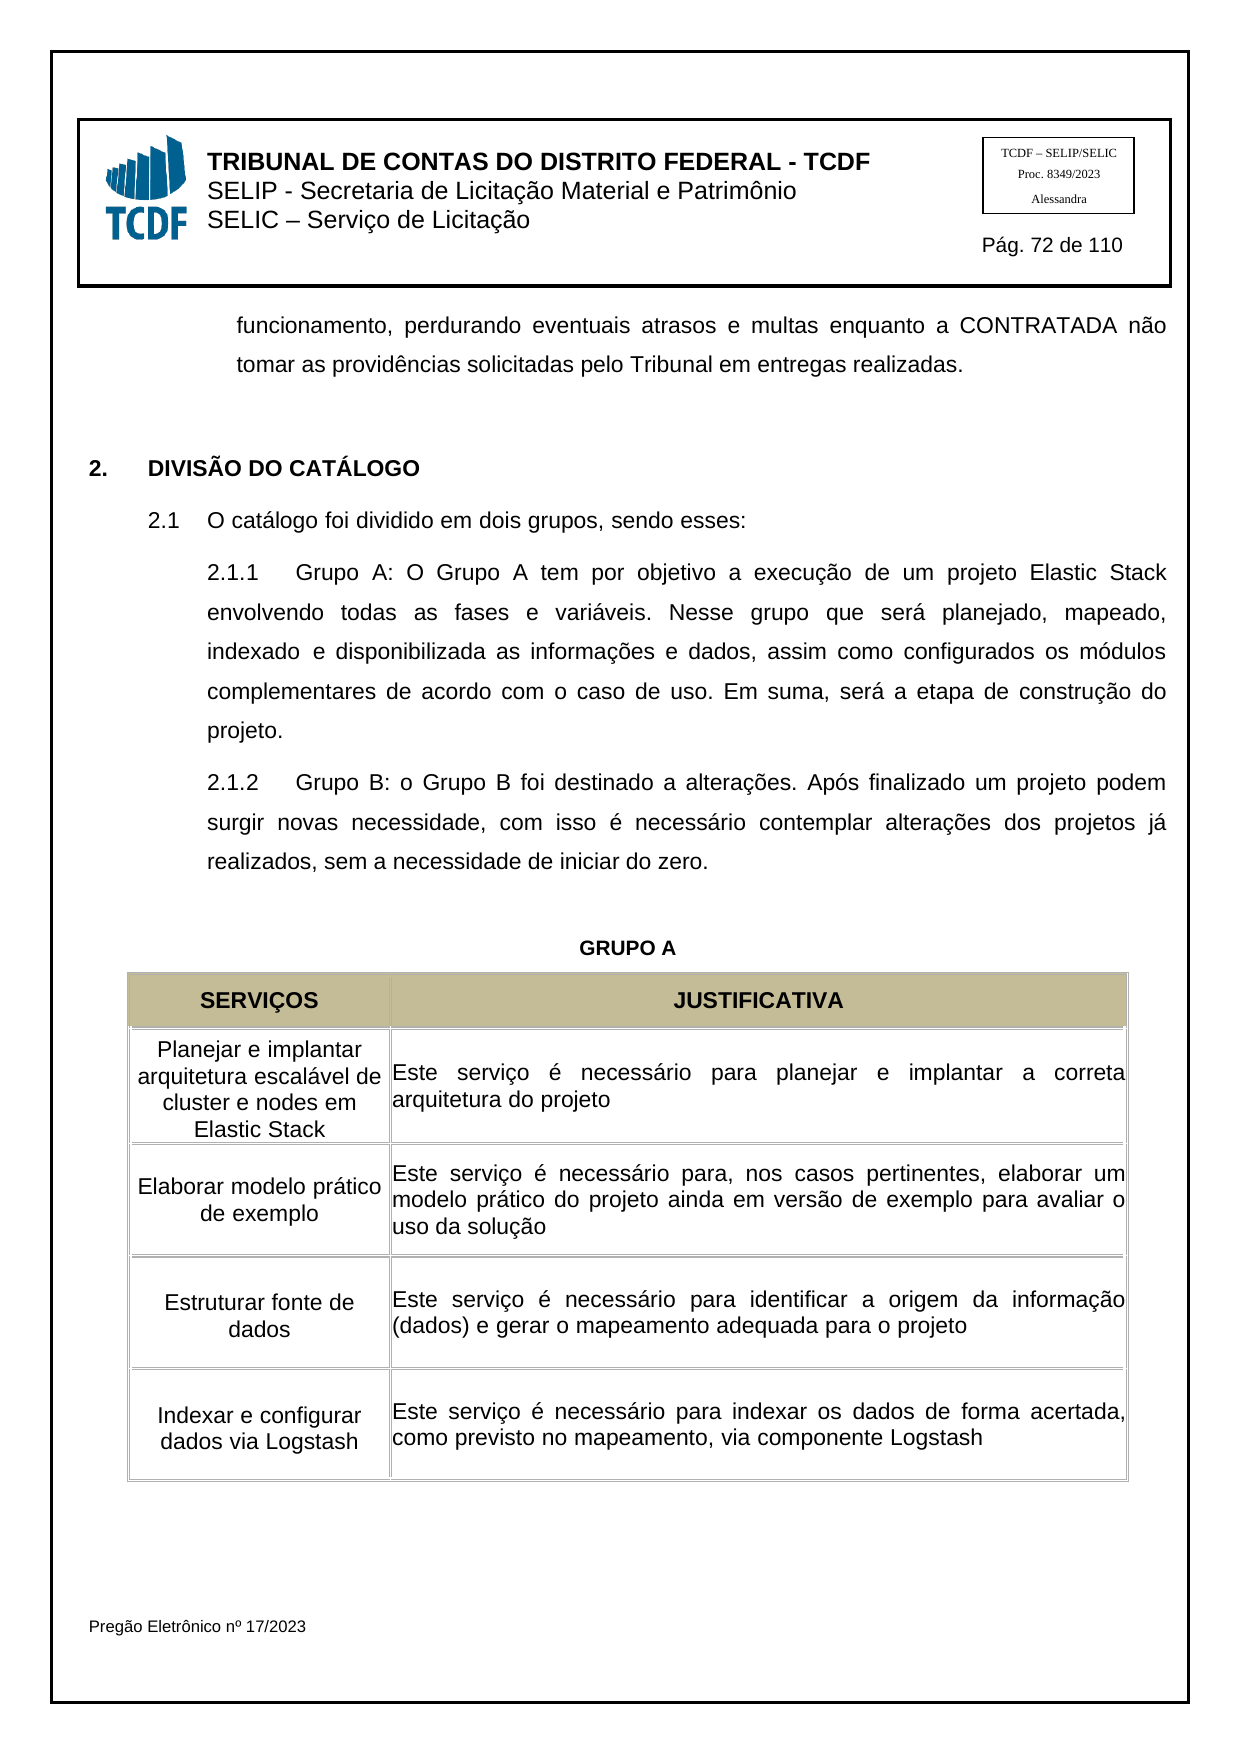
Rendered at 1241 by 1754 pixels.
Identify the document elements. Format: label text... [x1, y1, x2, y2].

picture [91, 132, 201, 242]
table_cell Este serviço é necessário para indexar os dados de forma acertada, como previsto no mapeamento, via componente Logstash [390, 1367, 1126, 1479]
table_header JUSTIFICATIVA [390, 975, 1126, 1026]
table_cell Este serviço é necessário para, nos casos pertinentes, elaborar um modelo prático do projeto ainda em versão de exemplo para avaliar o uso da solução [392, 1142, 1126, 1254]
table_cell Planejar e implantar arquitetura escalável de cluster e nodes em Elastic Stack [130, 1026, 389, 1142]
table_cell Este serviço é necessário para identificar a origem da informação (dados) e gerar o mapeamento adequada para o projeto [390, 1254, 1127, 1367]
text 2.1.2 Grupo B: o Grupo B foi destinado a alterações. Após finalizado um projeto podem surgir novas necessidade, com isso é necessário contemplar alterações dos projetos já realizados, sem a necessidade de iniciar do zero. [207, 769, 1167, 874]
table_cell Elaborar modelo prático de exemplo [130, 1142, 389, 1254]
text 2. DIVISÃO DO CATÁLOGO [89, 455, 1167, 482]
table_header SERVIÇOS [130, 975, 390, 1026]
text 2.1.1 Grupo A: O Grupo A tem por objetivo a execução de um projeto Elastic Stack envolvendo todas as fases e variáveis. Nesse grupo que será planejado, mapeado, indexado e disponibilizada as informações e dados, assim como configurados os módulos complementares de acordo com o caso de uso. Em suma, será a etapa de construção do projeto. [207, 559, 1167, 743]
table_cell Este serviço é necessário para planejar e implantar a correta arquitetura do projeto [392, 1026, 1126, 1142]
text GRUPO A [89, 936, 1167, 960]
table_cell Indexar e configurar dados via Logstash [130, 1367, 390, 1479]
table_cell Estruturar fonte de dados [128, 1254, 390, 1367]
text 2.1 O catálogo foi dividido em dois grupos, sendo esses: [148, 507, 1167, 533]
